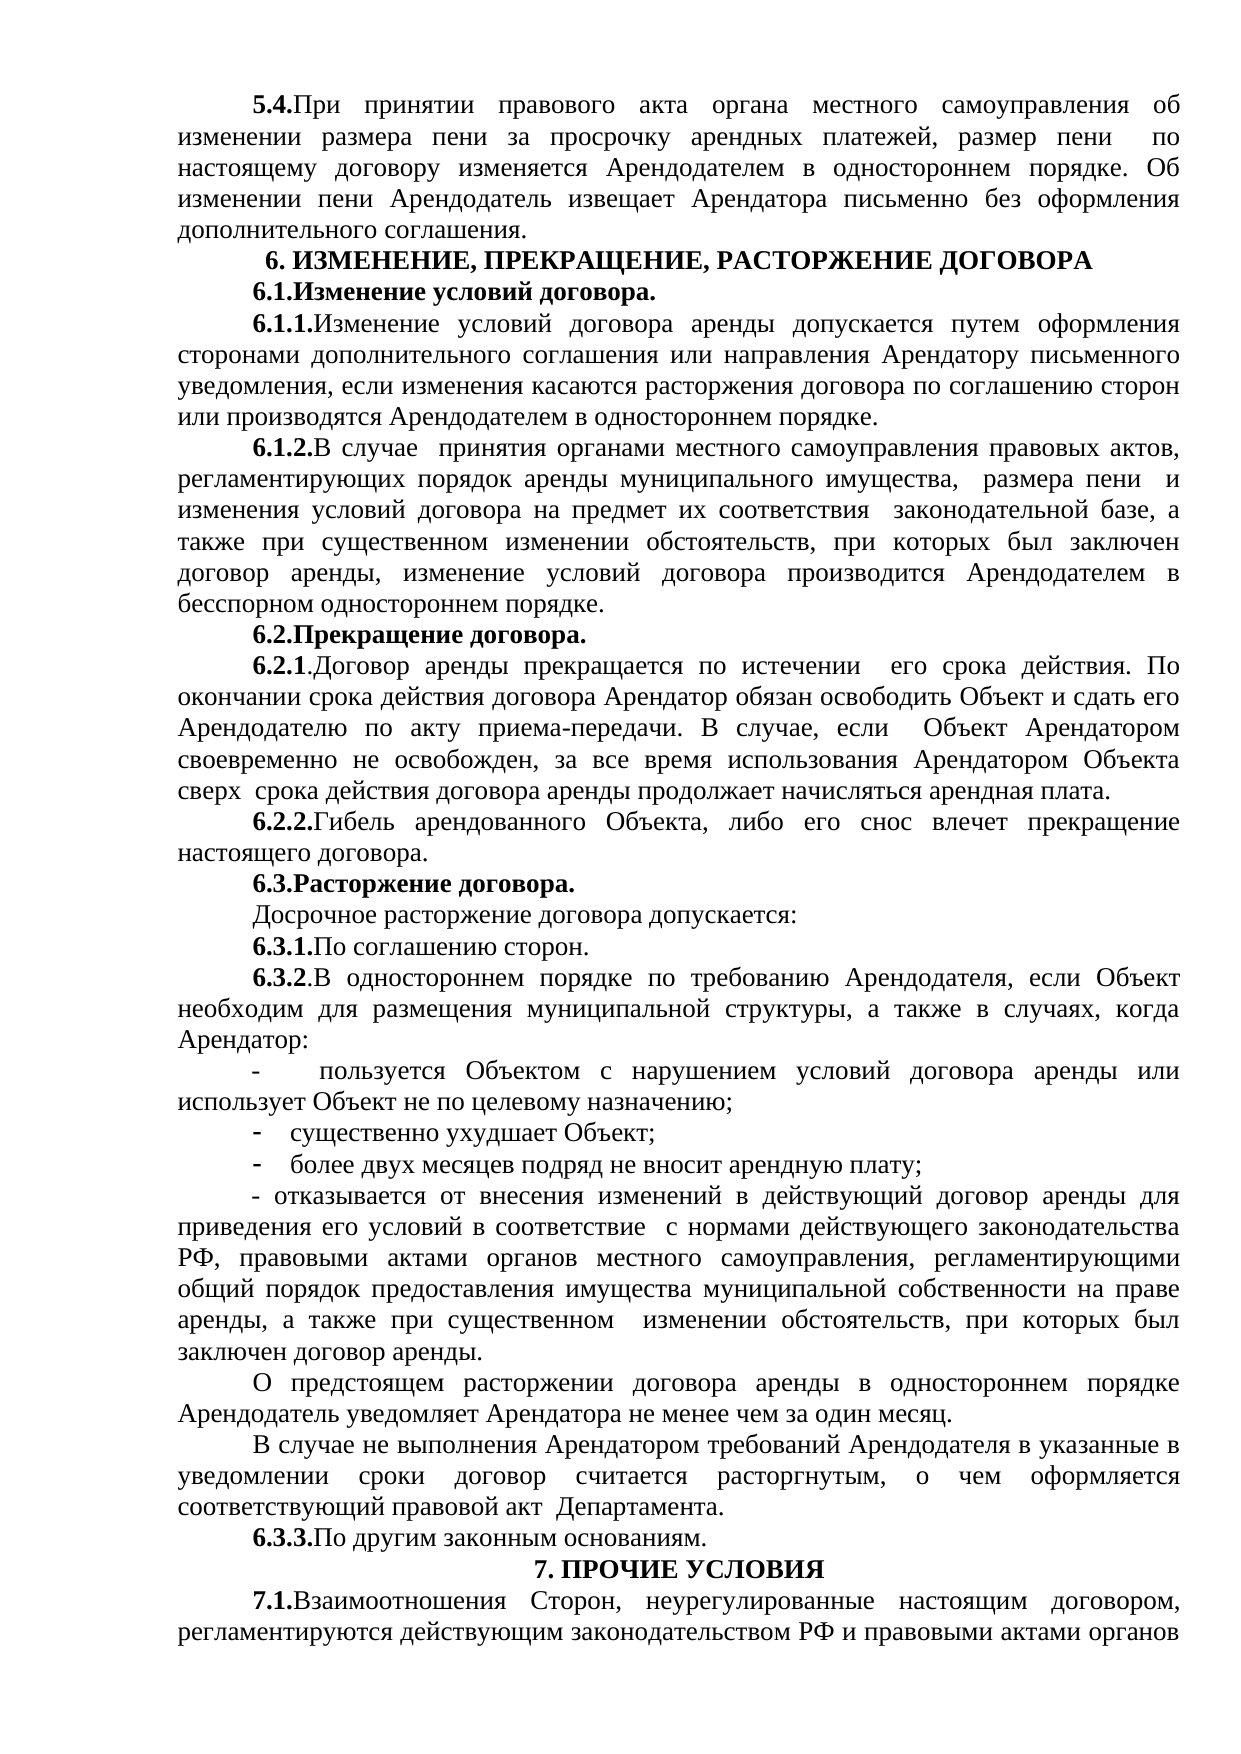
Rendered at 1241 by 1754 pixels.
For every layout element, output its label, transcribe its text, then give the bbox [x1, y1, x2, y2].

text 6. ИЗМЕНЕНИЕ, ПРЕКРАЩЕНИЕ, РАСТОРЖЕНИЕ ДОГОВОРА [177, 244, 1181, 276]
text О предстоящем расторжении договора аренды в одностороннем порядке Арендодатель уведомляет Арендатора не менее чем за один месяц. [177, 1366, 1181, 1428]
text 6.2.Прекращение договора. [177, 618, 1181, 649]
text 6.3.3.По другим законным основаниям. [177, 1522, 1181, 1553]
text 6.3.1.По соглашению сторон. [177, 929, 1181, 961]
text 6.2.1.Договор аренды прекращается по истечении его срока действия. По окончании срока действия договора Арендатор обязан освободить Объект и сдать его Арендодателю по акту приема-передачи. В случае, если Объект Арендатором своевременно не освобожден, за все время использования Арендатором Объекта сверх срока действия договора аренды продолжает начисляться арендная плата. [177, 649, 1181, 805]
text 7. ПРОЧИЕ УСЛОВИЯ [177, 1553, 1181, 1584]
text В случае не выполнения Арендатором требований Арендодателя в указанные в уведомлении сроки договор считается расторгнутым, о чем оформляется соответствующий правовой акт Департамента. [177, 1428, 1181, 1522]
text 6.1.1.Изменение условий договора аренды допускается путем оформления сторонами дополнительного соглашения или направления Арендатору письменного уведомления, если изменения касаются расторжения договора по соглашению сторон или производятся Арендодателем в одностороннем порядке. [177, 307, 1181, 431]
text 6.2.2.Гибель арендованного Объекта, либо его снос влечет прекращение настоящего договора. [177, 805, 1181, 867]
text - отказывается от внесения изменений в действующий договор аренды для приведения его условий в соответствие с нормами действующего законодательства РФ, правовыми актами органов местного самоуправления, регламентирующими общий порядок предоставления имущества муниципальной собственности на праве аренды, а также при существенном изменении обстоятельств, при которых был заключен договор аренды. [177, 1179, 1181, 1366]
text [177, 1584, 1181, 1646]
text 6.1.2.В случае принятия органами местного самоуправления правовых актов, регламентирующих порядок аренды муниципального имущества, размера пени и изменения условий договора на предмет их соответствия законодательной базе, а также при существенном изменении обстоятельств, при которых был заключен договор аренды, изменение условий договора производится Арендодателем в бесспорном одностороннем порядке. [177, 431, 1181, 618]
text 6.1.Изменение условий договора. [252, 276, 1181, 307]
text 6.3.Расторжение договора. [177, 867, 1181, 898]
text 5.4.При принятии правового акта органа местного самоуправления об изменении размера пени за просрочку арендных платежей, размер пени по настоящему договору изменяется Арендодателем в одностороннем порядке. Об изменении пени Арендодатель извещает Арендатора письменно без оформления дополнительного соглашения. [177, 89, 1181, 244]
list существенно ухудшает Объект; [252, 1116, 1181, 1148]
list более двух месяцев подряд не вносит арендную плату; [252, 1148, 1181, 1179]
text Досрочное расторжение договора допускается: [177, 898, 1181, 929]
text - пользуется Объектом с нарушением условий договора аренды или использует Объект не по целевому назначению; [177, 1054, 1181, 1116]
text 6.3.2.В одностороннем порядке по требованию Арендодателя, если Объект необходим для размещения муниципальной структуры, а также в случаях, когда Арендатор: [177, 961, 1181, 1054]
